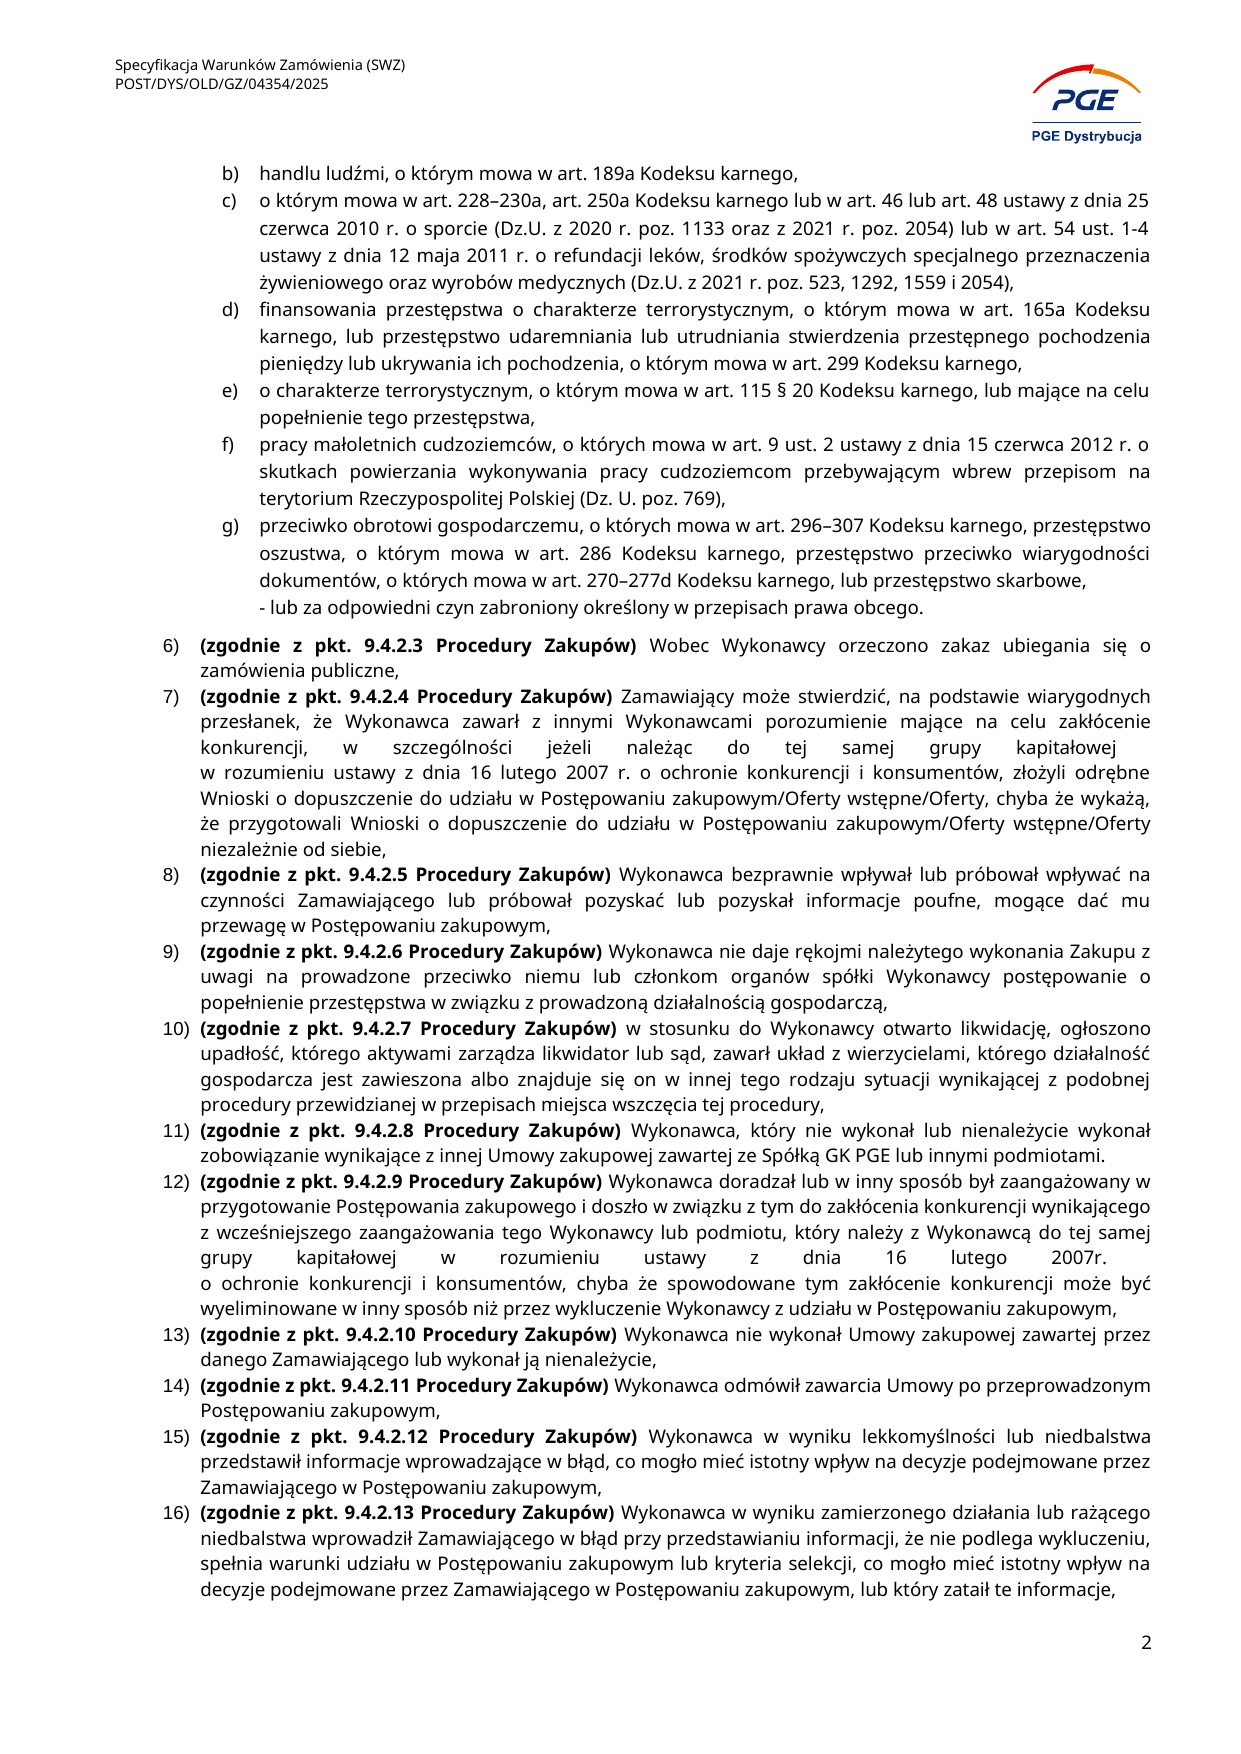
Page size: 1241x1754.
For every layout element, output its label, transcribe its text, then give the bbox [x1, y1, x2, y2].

list (zgodnie z pkt. 9.4.2.8 Procedury Zakupów) Wykonawca, który nie wykonał lub nienależycie wykonał zobowiązanie wynikające z innej Umowy zakupowej zawartej ze Spółką GK PGE lub innymi podmiotami. [163, 1117, 1152, 1168]
list o charakterze terrorystycznym, o którym mowa w art. 115 § 20 Kodeksu karnego, lub mające na celu popełnienie tego przestępstwa, [222, 376, 1152, 430]
list o którym mowa w art. 228–230a, art. 250a Kodeksu karnego lub w art. 46 lub art. 48 ustawy z dnia 25 czerwca 2010 r. o sporcie (Dz.U. z 2020 r. poz. 1133 oraz z 2021 r. poz. 2054) lub w art. 54 ust. 1-4 ustawy z dnia 12 maja 2011 r. o refundacji leków, środków spożywczych specjalnego przeznaczenia żywieniowego oraz wyrobów medycznych (Dz.U. z 2021 r. poz. 523, 1292, 1559 i 2054), [222, 186, 1152, 294]
list przeciwko obrotowi gospodarczemu, o których mowa w art. 296–307 Kodeksu karnego, przestępstwo oszustwa, o którym mowa w art. 286 Kodeksu karnego, przestępstwo przeciwko wiarygodności dokumentów, o których mowa w art. 270–277d Kodeksu karnego, lub przestępstwo skarbowe, [222, 511, 1152, 592]
list (zgodnie z pkt. 9.4.2.3 Procedury Zakupów) Wobec Wykonawcy orzeczono zakaz ubiegania się o zamówienia publiczne, [163, 632, 1152, 683]
list (zgodnie z pkt. 9.4.2.12 Procedury Zakupów) Wykonawca w wyniku lekkomyślności lub niedbalstwa przedstawił informacje wprowadzające w błąd, co mogło mieć istotny wpływ na decyzje podejmowane przez Zamawiającego w Postępowaniu zakupowym, [163, 1423, 1152, 1500]
list (zgodnie z pkt. 9.4.2.11 Procedury Zakupów) Wykonawca odmówił zawarcia Umowy po przeprowadzonym Postępowaniu zakupowym, [163, 1372, 1152, 1423]
text - lub za odpowiedni czyn zabroniony określony w przepisach prawa obcego. [222, 592, 1152, 619]
list (zgodnie z pkt. 9.4.2.5 Procedury Zakupów) Wykonawca bezprawnie wpływał lub próbował wpływać na czynności Zamawiającego lub próbował pozyskać lub pozyskał informacje poufne, mogące dać mu przewagę w Postępowaniu zakupowym, [163, 862, 1152, 938]
list (zgodnie z pkt. 9.4.2.9 Procedury Zakupów) Wykonawca doradzał lub w inny sposób był zaangażowany w przygotowanie Postępowania zakupowego i doszło w związku z tym do zakłócenia konkurencji wynikającego z wcześniejszego zaangażowania tego Wykonawcy lub podmiotu, który należy z Wykonawcą do tej samej grupy kapitałowej w rozumieniu ustawy z dnia 16 lutego 2007r. o ochronie konkurencji i konsumentów, chyba że spowodowane tym zakłócenie konkurencji może być wyeliminowane w inny sposób niż przez wykluczenie Wykonawcy z udziału w Postępowaniu zakupowym, [163, 1168, 1152, 1321]
list finansowania przestępstwa o charakterze terrorystycznym, o którym mowa w art. 165a Kodeksu karnego, lub przestępstwo udaremniania lub utrudniania stwierdzenia przestępnego pochodzenia pieniędzy lub ukrywania ich pochodzenia, o którym mowa w art. 299 Kodeksu karnego, [222, 294, 1152, 376]
list (zgodnie z pkt. 9.4.2.6 Procedury Zakupów) Wykonawca nie daje rękojmi należytego wykonania Zakupu z uwagi na prowadzone przeciwko niemu lub członkom organów spółki Wykonawcy postępowanie o popełnienie przestępstwa w związku z prowadzoną działalnością gospodarczą, [163, 938, 1152, 1015]
list (zgodnie z pkt. 9.4.2.10 Procedury Zakupów) Wykonawca nie wykonał Umowy zakupowej zawartej przez danego Zamawiającego lub wykonał ją nienależycie, [163, 1321, 1152, 1372]
list pracy małoletnich cudzoziemców, o których mowa w art. 9 ust. 2 ustawy z dnia 15 czerwca 2012 r. o skutkach powierzania wykonywania pracy cudzoziemcom przebywającym wbrew przepisom na terytorium Rzeczypospolitej Polskiej (Dz. U. poz. 769), [222, 430, 1152, 511]
list (zgodnie z pkt. 9.4.2.7 Procedury Zakupów) w stosunku do Wykonawcy otwarto likwidację, ogłoszono upadłość, którego aktywami zarządza likwidator lub sąd, zawarł układ z wierzycielami, którego działalność gospodarcza jest zawieszona albo znajduje się on w innej tego rodzaju sytuacji wynikającej z podobnej procedury przewidzianej w przepisach miejsca wszczęcia tej procedury, [163, 1015, 1152, 1117]
list (zgodnie z pkt. 9.4.2.13 Procedury Zakupów) Wykonawca w wyniku zamierzonego działania lub rażącego niedbalstwa wprowadził Zamawiającego w błąd przy przedstawianiu informacji, że nie podlega wykluczeniu, spełnia warunki udziału w Postępowaniu zakupowym lub kryteria selekcji, co mogło mieć istotny wpływ na decyzje podejmowane przez Zamawiającego w Postępowaniu zakupowym, lub który zataił te informacje, [163, 1500, 1152, 1602]
list handlu ludźmi, o którym mowa w art. 189a Kodeksu karnego, [222, 159, 1152, 186]
list (zgodnie z pkt. 9.4.2.4 Procedury Zakupów) Zamawiający może stwierdzić, na podstawie wiarygodnych przesłanek, że Wykonawca zawarł z innymi Wykonawcami porozumienie mające na celu zakłócenie konkurencji, w szczególności jeżeli należąc do tej samej grupy kapitałowej w rozumieniu ustawy z dnia 16 lutego 2007 r. o ochronie konkurencji i konsumentów, złożyli odrębne Wnioski o dopuszczenie do udziału w Postępowaniu zakupowym/Oferty wstępne/Oferty, chyba że wykażą, że przygotowali Wnioski o dopuszczenie do udziału w Postępowaniu zakupowym/Oferty wstępne/Oferty niezależnie od siebie, [163, 683, 1152, 862]
